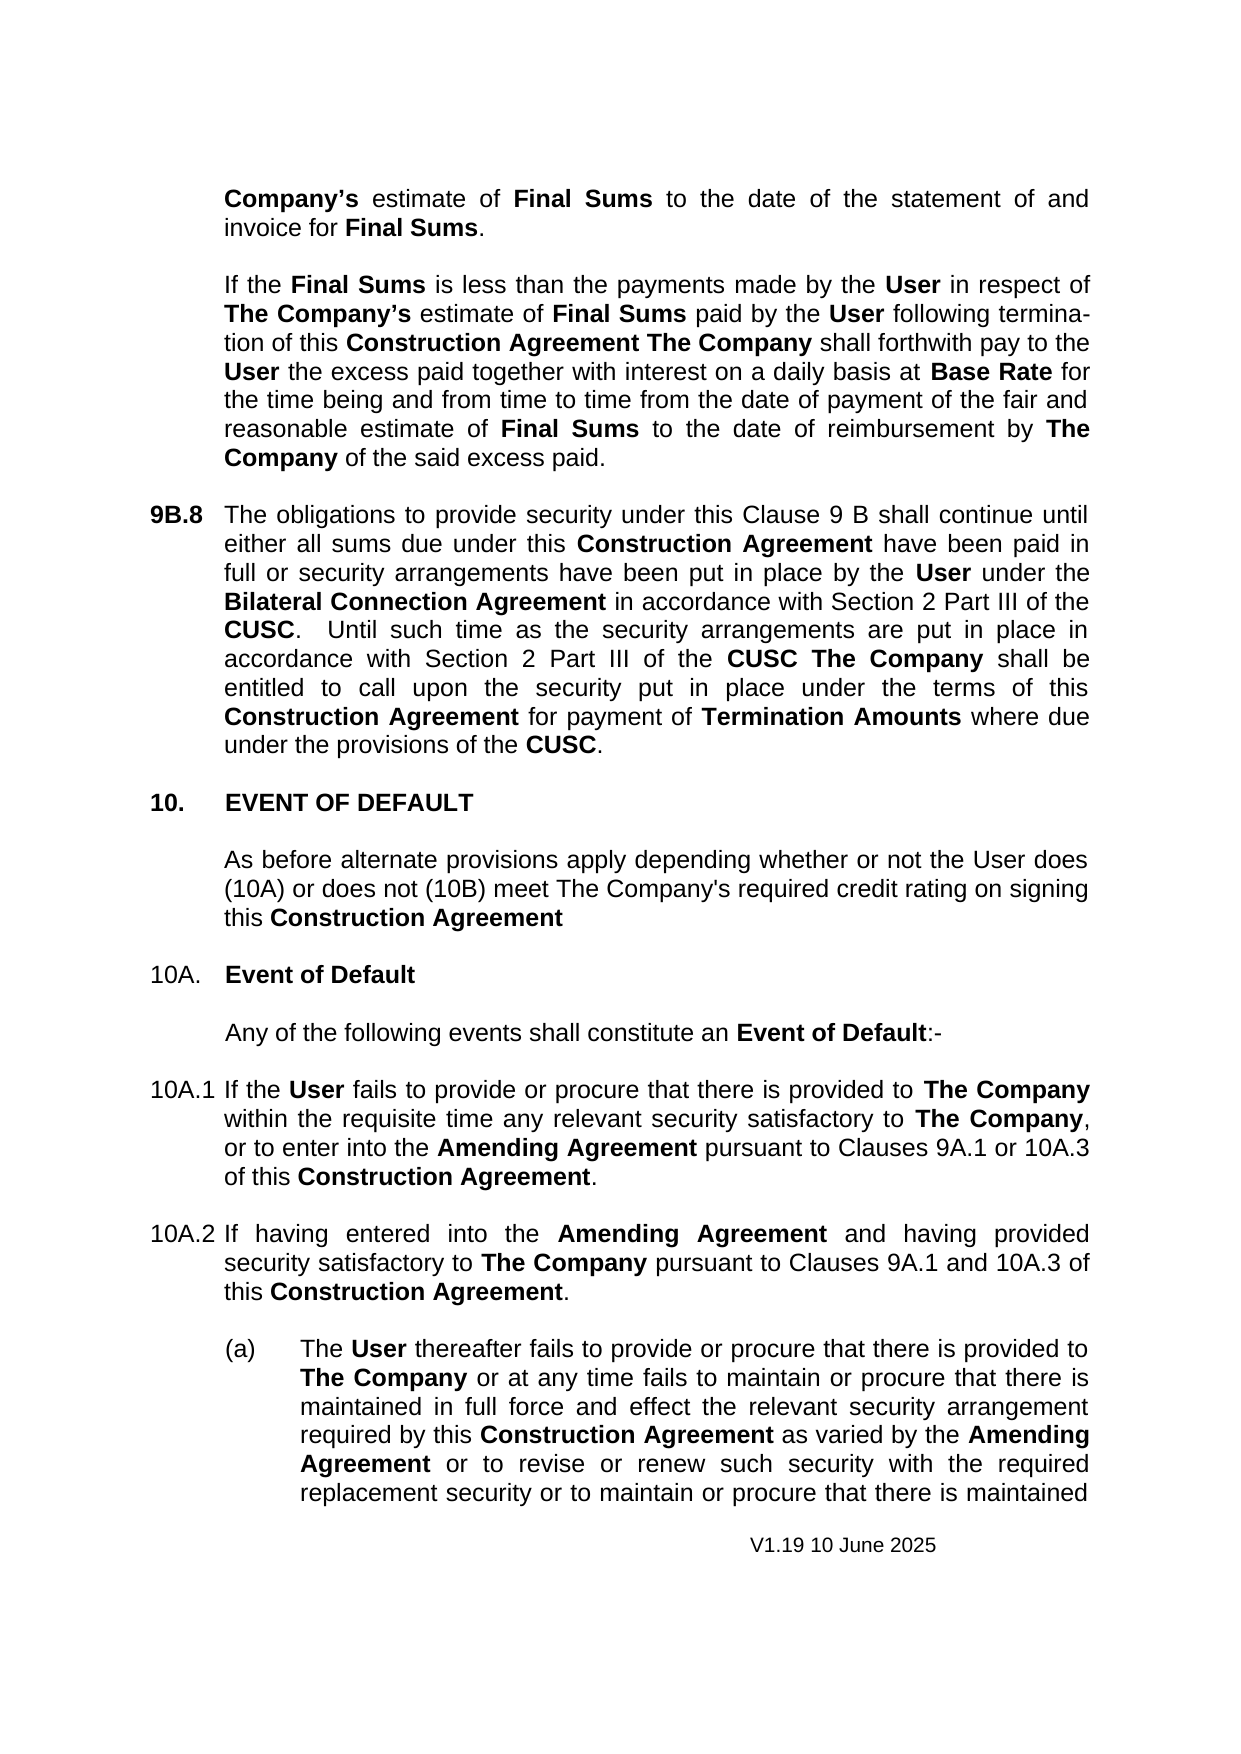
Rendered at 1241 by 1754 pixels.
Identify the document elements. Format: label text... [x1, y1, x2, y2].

text 10. EVENT OF DEFAULT [150, 788, 1090, 817]
text 10A.1 If the User fails to provide or procure that there is provided to The Company within the requisite time any relevant security satisfactory to The Company, or to enter into the Amending Agreement pursuant to Clauses 9A.1 or 10A.3 of this Construction Agreement. [150, 1075, 1090, 1190]
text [150, 184, 1090, 242]
text 10A.2 If having entered into the Amending Agreement and having provided security satisfactory to The Company pursuant to Clauses 9A.1 and 10A.3 of this Construction Agreement. [150, 1219, 1090, 1305]
text As before alternate provisions apply depending whether or not the User does (10A) or does not (10B) meet The Company's required credit rating on signing this Construction Agreement [224, 845, 1090, 932]
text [225, 1334, 1090, 1507]
text 9B.8 The obligations to provide security under this Clause 9 B shall continue until either all sums due under this Construction Agreement have been paid in full or security arrangements have been put in place by the User under the Bilateral Connection Agreement in accordance with Section 2 Part III of the CUSC. Until such time as the security arrangements are put in place in accordance with Section 2 Part III of the CUSC The Company shall be entitled to call upon the security put in place under the terms of this Construction Agreement for payment of Termination Amounts where due under the provisions of the CUSC. [150, 500, 1090, 759]
text If the Final Sums is less than the payments made by the User in respect of The Company’s estimate of Final Sums paid by the User following termination of this Construction Agreement The Company shall forthwith pay to the User the excess paid together with interest on a daily basis at Base Rate for the time being and from time to time from the date of payment of the fair and reasonable estimate of Final Sums to the date of reimbursement by The Company of the said excess paid. [224, 270, 1090, 472]
text Any of the following events shall constitute an Event of Default:- [225, 1018, 1090, 1047]
text 10A. Event of Default [150, 960, 1090, 989]
